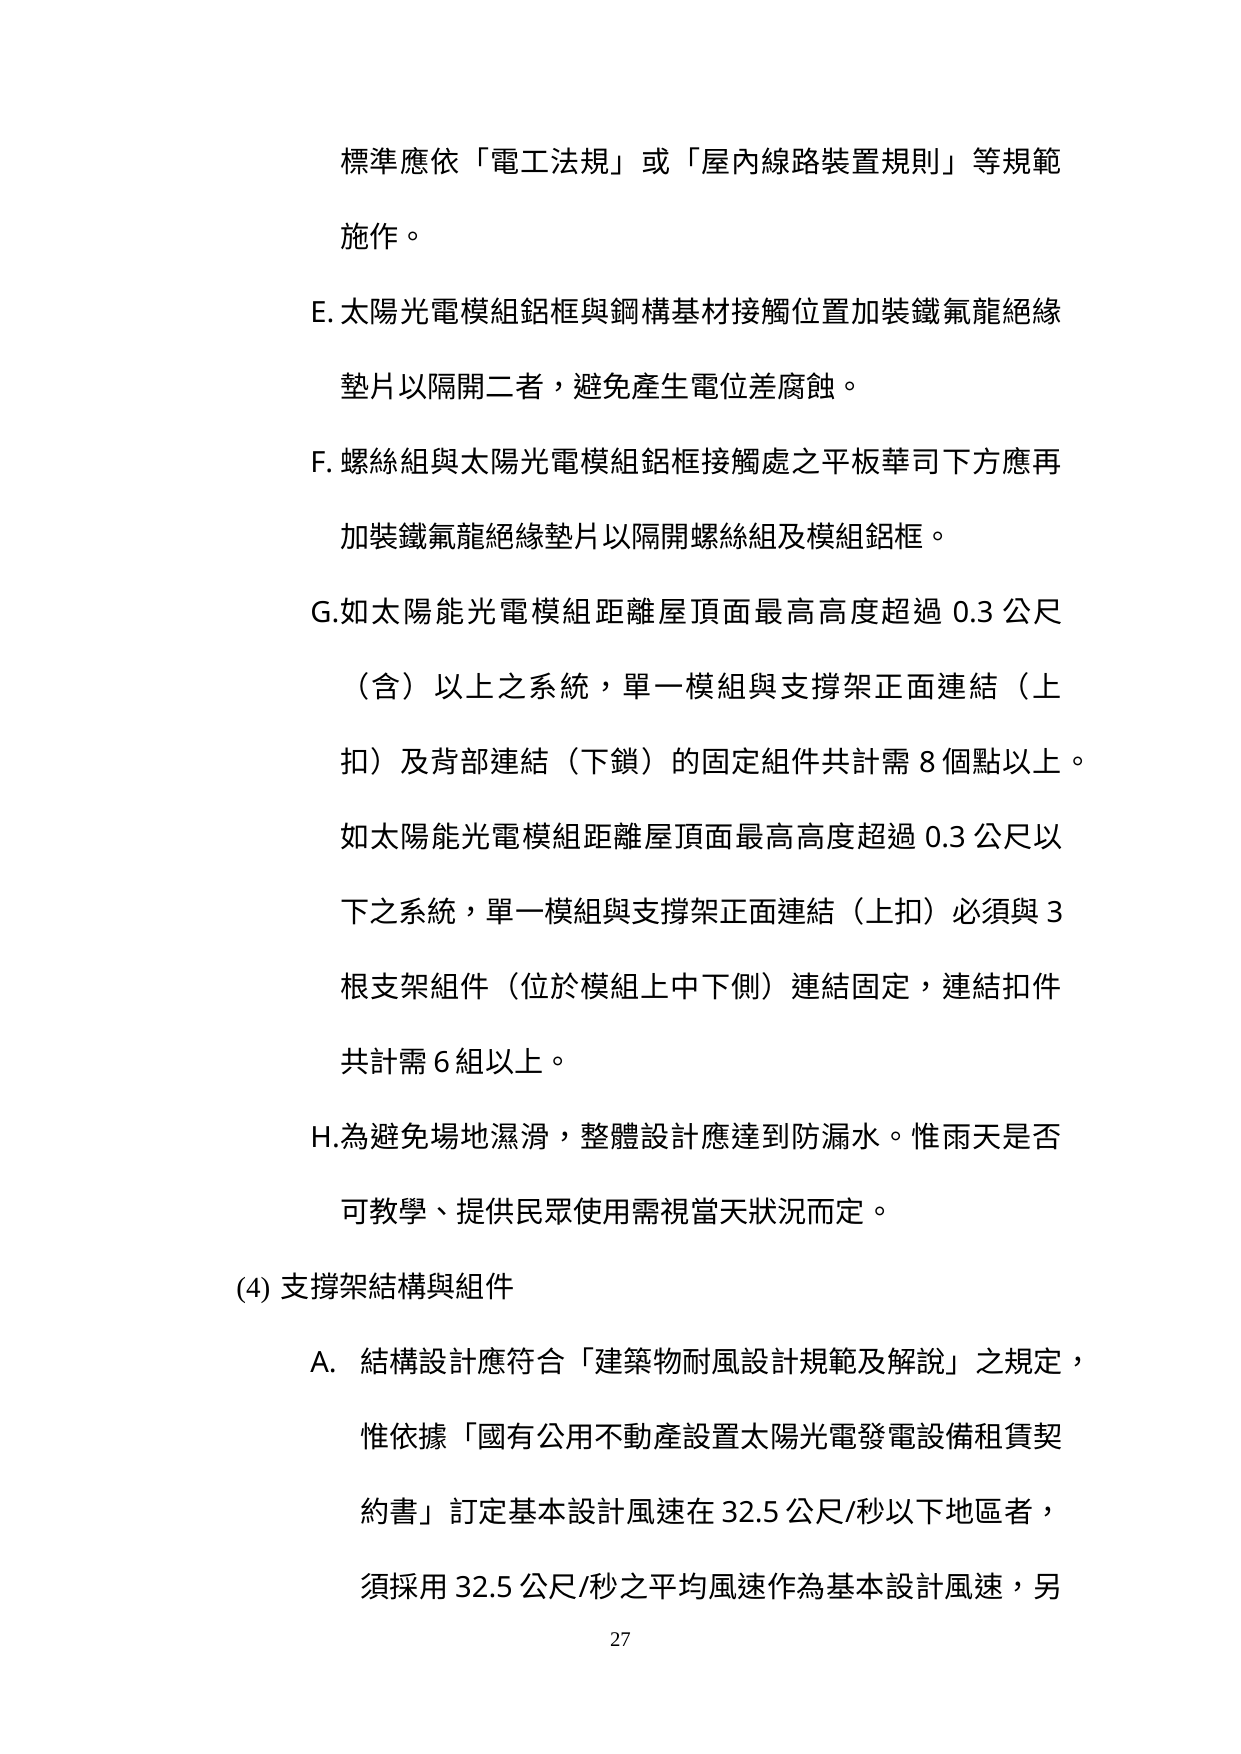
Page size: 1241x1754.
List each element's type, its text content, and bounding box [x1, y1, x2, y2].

list 如太陽能光電模組距離屋頂面最高高度超過0.3公尺（含）以上之系統，單一模組與支撐架正面連結（上扣）及背部連結（下鎖）的固定組件共計需8個點以上。如太陽能光電模組距離屋頂面最高高度超過0.3公尺以下之系統，單一模組與支撐架正面連結（上扣）必須與3根支架組件（位於模組上中下側）連結固定，連結扣件共計需6組以上。 [310, 572, 1063, 1097]
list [310, 122, 1063, 272]
list 為避免場地濕滑，整體設計應達到防漏水。惟雨天是否可教學、提供民眾使用需視當天狀況而定。 [310, 1097, 1063, 1247]
list 支撐架結構與組件 [236, 1247, 1063, 1322]
list 太陽光電模組鋁框與鋼構基材接觸位置加裝鐵氟龍絕緣墊片以隔開二者，避免產生電位差腐蝕。 [310, 272, 1063, 422]
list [310, 1322, 1063, 1622]
list 螺絲組與太陽光電模組鋁框接觸處之平板華司下方應再加裝鐵氟龍絕緣墊片以隔開螺絲組及模組鋁框。 [310, 422, 1063, 572]
